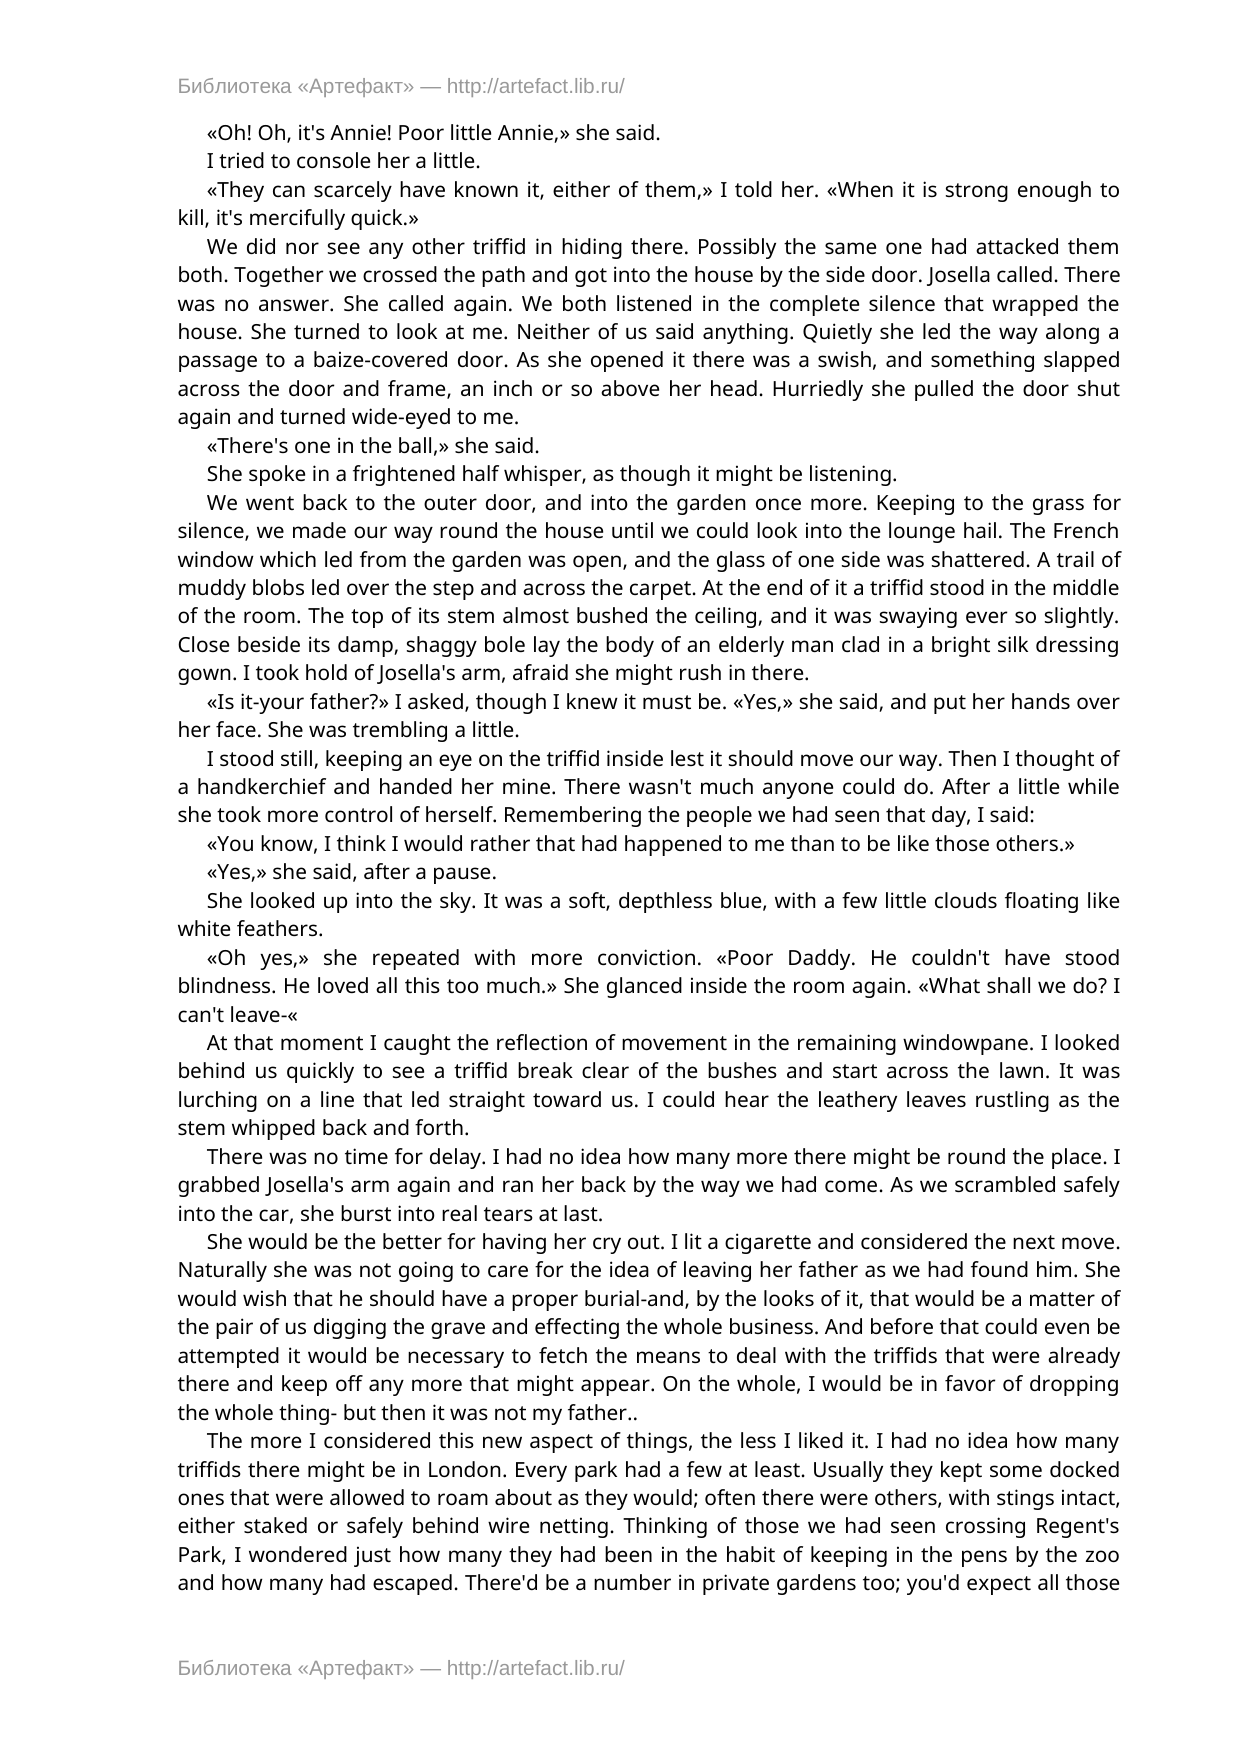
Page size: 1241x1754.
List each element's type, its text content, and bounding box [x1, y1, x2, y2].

text «Yes,» she said, after a pause. [177, 857, 1122, 886]
text She would be the better for having her cry out. I lit a cigarette and considered the next move. Naturally she was not going to care for the idea of leaving her father as we had found him. She would wish that he should have a proper burial-and, by the looks of it, that would be a matter of the pair of us digging the grave and effecting the whole business. And before that could even be attempted it would be necessary to fetch the means to deal with the triffids that were already there and keep off any more that might appear. On the whole, I would be in favor of dropping the whole thing- but then it was not my father.. [177, 1227, 1122, 1426]
text We did nor see any other triffid in hiding there. Possibly the same one had attacked them both. Together we crossed the path and got into the house by the side door. Josella called. There was no answer. She called again. We both listened in the complete silence that wrapped the house. She turned to look at me. Neither of us said anything. Quietly she led the way along a passage to a baize-covered door. As she opened it there was a swish, and something slapped across the door and frame, an inch or so above her head. Hurriedly she pulled the door shut again and turned wide-eyed to me. [177, 232, 1122, 431]
text There was no time for delay. I had no idea how many more there might be round the place. I grabbed Josella's arm again and ran her back by the way we had come. As we scrambled safely into the car, she burst into real tears at last. [177, 1142, 1122, 1227]
text «You know, I think I would rather that had happened to me than to be like those others.» [177, 829, 1122, 857]
text «There's one in the ball,» she said. [177, 431, 1122, 459]
text I stood still, keeping an eye on the triffid inside lest it should move our way. Then I thought of a handkerchief and handed her mine. There wasn't much anyone could do. After a little while she took more control of herself. Remembering the people we had seen that day, I said: [177, 744, 1122, 829]
text «Oh yes,» she repeated with more conviction. «Poor Daddy. He couldn't have stood blindness. He loved all this too much.» She glanced inside the room again. «What shall we do? I can't leave-« [177, 943, 1122, 1028]
text She looked up into the sky. It was a soft, depthless blue, with a few little clouds floating like white feathers. [177, 886, 1122, 943]
text «Oh! Oh, it's Annie! Poor little Annie,» she said. [177, 118, 1122, 147]
text «They can scarcely have known it, either of them,» I told her. «When it is strong enough to kill, it's mercifully quick.» [177, 175, 1122, 232]
text I tried to console her a little. [177, 147, 1122, 175]
text She spoke in a frightened half whisper, as though it might be listening. [177, 459, 1122, 488]
text At that moment I caught the reflection of movement in the remaining windowpane. I looked behind us quickly to see a triffid break clear of the bushes and start across the lawn. It was lurching on a line that led straight toward us. I could hear the leathery leaves rustling as the stem whipped back and forth. [177, 1028, 1122, 1142]
text We went back to the outer door, and into the garden once more. Keeping to the grass for silence, we made our way round the house until we could look into the lounge hail. The French window which led from the garden was open, and the glass of one side was shattered. A trail of muddy blobs led over the step and across the carpet. At the end of it a triffid stood in the middle of the room. The top of its stem almost bushed the ceiling, and it was swaying ever so slightly. Close beside its damp, shaggy bole lay the body of an elderly man clad in a bright silk dressing gown. I took hold of Josella's arm, afraid she might rush in there. [177, 488, 1122, 687]
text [177, 1426, 1122, 1597]
text «Is it-your father?» I asked, though I knew it must be. «Yes,» she said, and put her hands over her face. She was trembling a little. [177, 687, 1122, 744]
